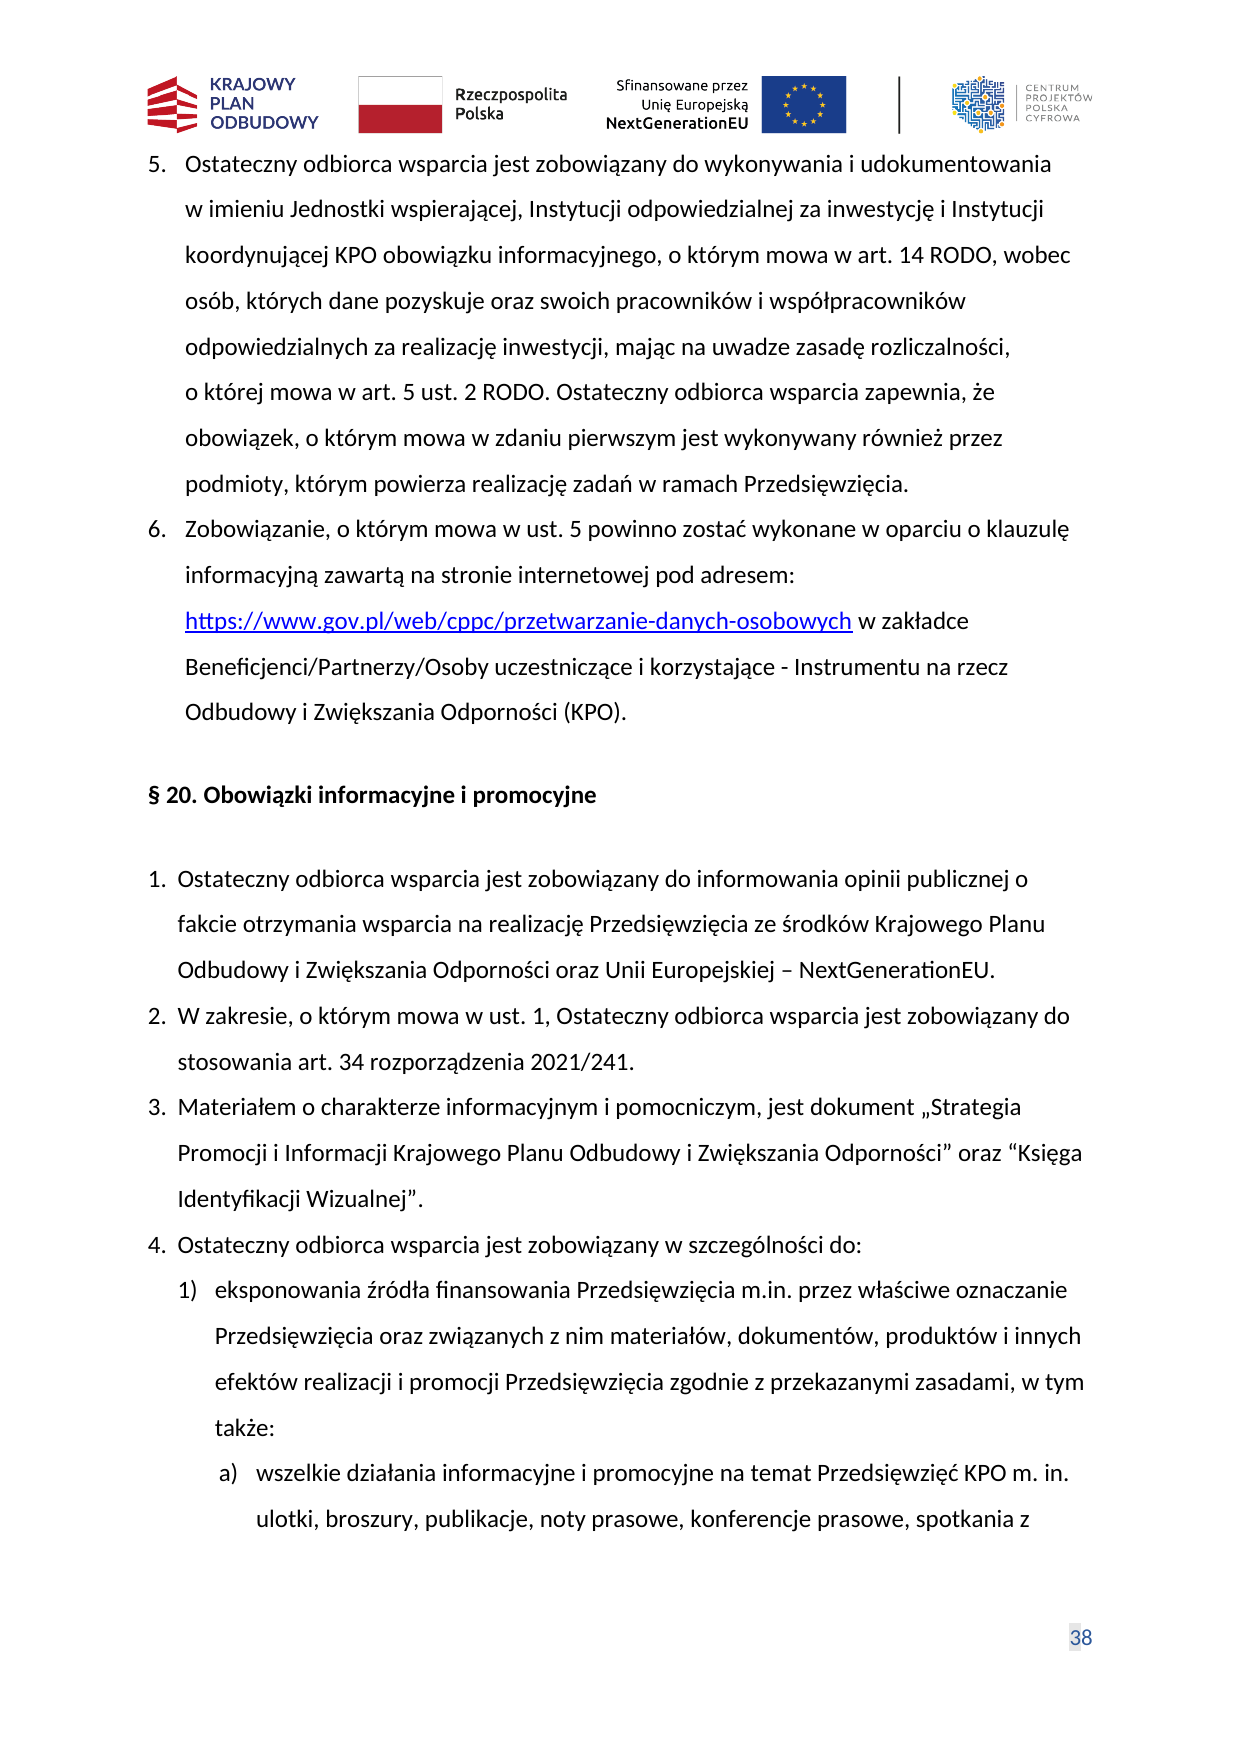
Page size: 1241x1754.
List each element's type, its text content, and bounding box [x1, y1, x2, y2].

list Ostateczny odbiorca wsparcia jest zobowiązany do wykonywania i udokumentowania w imieniu Jednostki wspierającej, Instytucji odpowiedzialnej za inwestycję i Instytucji koordynującej KPO obowiązku informacyjnego, o którym mowa w art. 14 RODO, wobec osób, których dane pozyskuje oraz swoich pracowników i współpracowników odpowiedzialnych za realizację inwestycji, mając na uwadze zasadę rozliczalności, o której mowa w art. 5 ust. 2 RODO. Ostateczny odbiorca wsparcia zapewnia, że obowiązek, o którym mowa w zdaniu pierwszym jest wykonywany również przez podmioty, którym powierza realizację zadań w ramach Przedsięwzięcia. [148, 148, 1092, 498]
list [218, 1457, 1092, 1534]
list W zakresie, o którym mowa w ust. 1, Ostateczny odbiorca wsparcia jest zobowiązany do stosowania art. 34 rozporządzenia 2021/241. [148, 1000, 1092, 1076]
picture [147, 76, 1093, 134]
list Zobowiązanie, o którym mowa w ust. 5 powinno zostać wykonane w oparciu o klauzulę informacyjną zawartą na stronie internetowej pod adresem: https://www.gov.pl/web/cppc/przetwarzanie-danych-osobowych w zakładce Beneficjenci/Partnerzy/Osoby uczestniczące i korzystające - Instrumentu na rzecz Odbudowy i Zwiększania Odporności (KPO). [148, 513, 1092, 727]
list Ostateczny odbiorca wsparcia jest zobowiązany w szczególności do: [148, 1229, 1092, 1259]
subtitle § 20. Obowiązki informacyjne i promocyjne [148, 780, 1092, 810]
list Materiałem o charakterze informacyjnym i pomocniczym, jest dokument „Strategia Promocji i Informacji Krajowego Planu Odbudowy i Zwiększania Odporności” oraz “Księga Identyfikacji Wizualnej”. [148, 1092, 1092, 1213]
list eksponowania źródła finansowania Przedsięwzięcia m.in. przez właściwe oznaczanie Przedsięwzięcia oraz związanych z nim materiałów, dokumentów, produktów i innych efektów realizacji i promocji Przedsięwzięcia zgodnie z przekazanymi zasadami, w tym także: [177, 1274, 1092, 1442]
list Ostateczny odbiorca wsparcia jest zobowiązany do informowania opinii publicznej o fakcie otrzymania wsparcia na realizację Przedsięwzięcia ze środków Krajowego Planu Odbudowy i Zwiększania Odporności oraz Unii Europejskiej – NextGenerationEU. [148, 863, 1092, 985]
